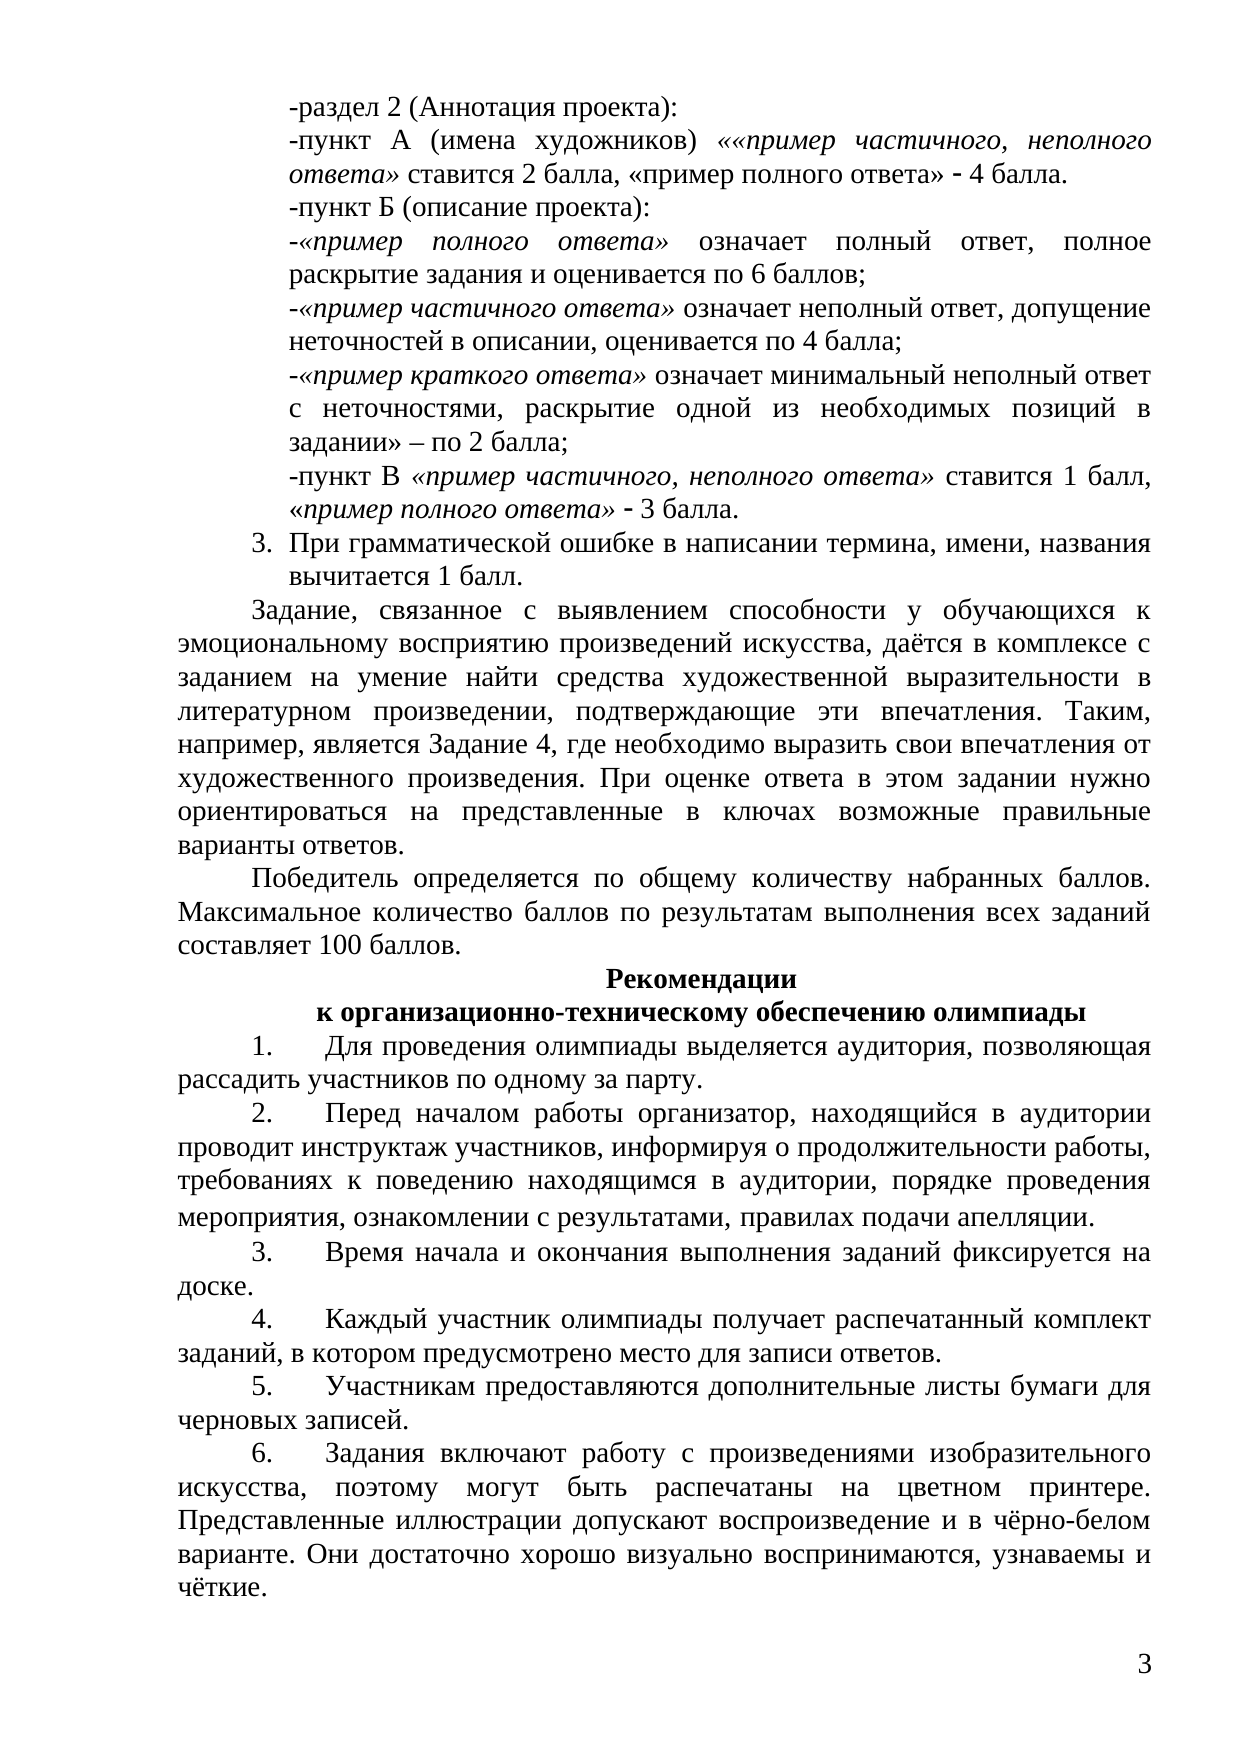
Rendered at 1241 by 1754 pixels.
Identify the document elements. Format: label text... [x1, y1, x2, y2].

text -раздел 2 (Аннотация проекта): [288, 89, 1152, 122]
text Задание, связанное с выявлением способности у обучающихся к эмоциональному восприятию произведений искусства, даётся в комплексе с заданием на умение найти средства художественной выразительности в литературном произведении, подтверждающие эти впечатления. Таким, например, является Задание 4, где необходимо выразить свои впечатления от художественного произведения. При оценке ответа в этом задании нужно ориентироваться на представленные в ключах возможные правильные варианты ответов. [177, 592, 1152, 860]
list Каждый участник олимпиады получает распечатанный комплект заданий, в котором предусмотрено место для записи ответов. [177, 1301, 1152, 1368]
list Перед началом работы организатор, находящийся в аудитории проводит инструктаж участников, информируя о продолжительности работы, требованиях к поведению находящимся в аудитории, порядке проведения мероприятия, ознакомлении с результатами, правилах подачи апелляции. [177, 1095, 1152, 1234]
text -«пример краткого ответа» означает минимальный неполный ответ с неточностями, раскрытие одной из необходимых позиций в задании» – по 2 балла; [288, 357, 1152, 458]
list Задания включают работу с произведениями изобразительного искусства, поэтому могут быть распечатаны на цветном принтере. Представленные иллюстрации допускают воспроизведение и в чёрно-белом варианте. Они достаточно хорошо визуально воспринимаются, узнаваемы и чёткие. [177, 1435, 1152, 1603]
list Участникам предоставляются дополнительные листы бумаги для черновых записей. [177, 1368, 1152, 1435]
text Рекомендации [177, 961, 1152, 994]
list При грамматической ошибке в написании термина, имени, названия вычитается 1 балл. [251, 525, 1152, 592]
text к организационно-техническому обеспечению олимпиады [177, 994, 1152, 1028]
text -пункт В «пример частичного, неполного ответа» ставится 1 балл, «пример полного ответа» 3 балла. [288, 458, 1152, 525]
list Для проведения олимпиады выделяется аудитория, позволяющая рассадить участников по одному за парту. [177, 1028, 1152, 1095]
text -«пример полного ответа» означает полный ответ, полное раскрытие задания и оценивается по 6 баллов; [288, 223, 1152, 290]
list Время начала и окончания выполнения заданий фиксируется на доске. [177, 1234, 1152, 1301]
text Победитель определяется по общему количеству набранных баллов. Максимальное количество баллов по результатам выполнения всех заданий составляет 100 баллов. [177, 860, 1152, 961]
text -пункт Б (описание проекта): [288, 189, 1152, 223]
text -пункт А (имена художников) ««пример частичного, неполного ответа» ставится 2 балла, «пример полного ответа» 4 балла. [288, 122, 1152, 189]
text -«пример частичного ответа» означает неполный ответ, допущение неточностей в описании, оценивается по 4 балла; [288, 290, 1152, 357]
